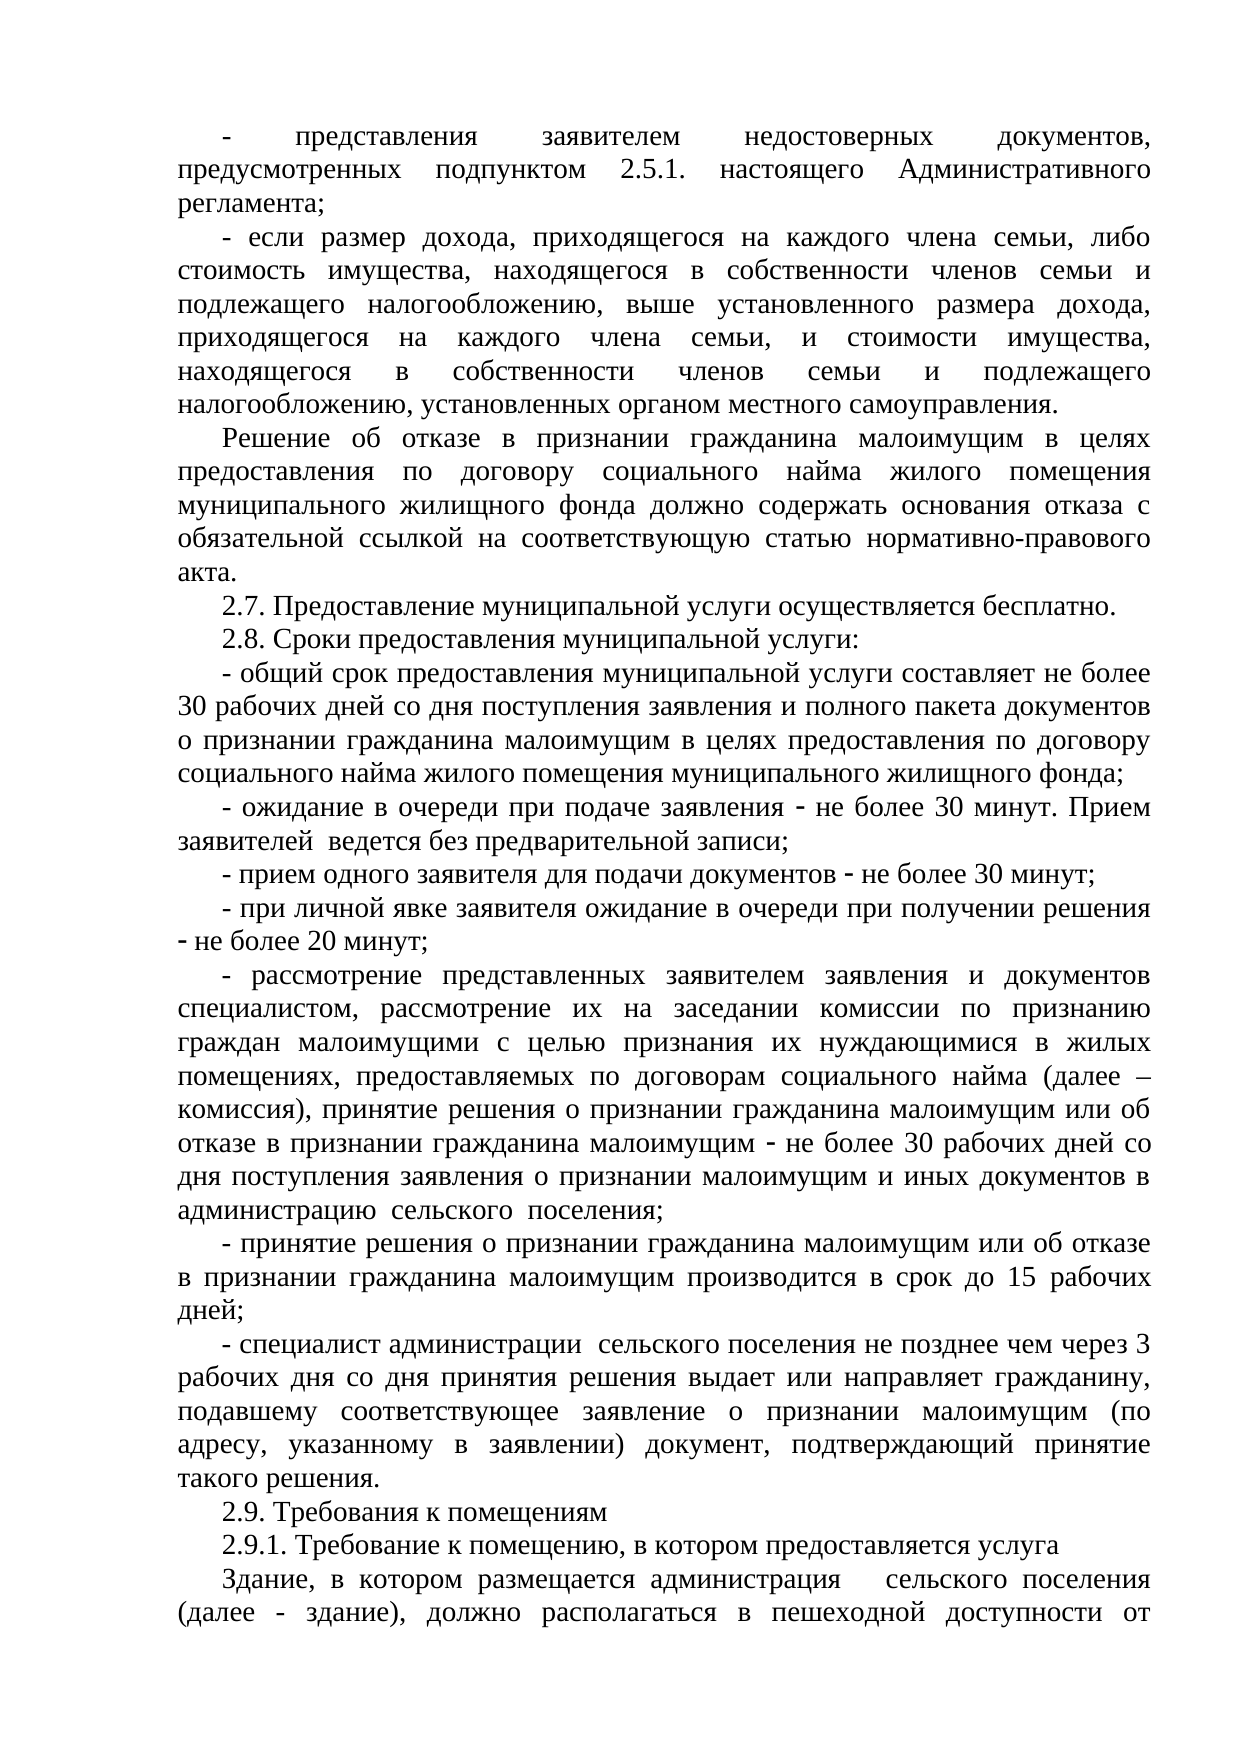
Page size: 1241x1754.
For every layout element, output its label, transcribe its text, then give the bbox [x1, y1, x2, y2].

text - прием одного заявителя для подачи документов не более 30 минут; [177, 856, 1152, 890]
text - при личной явке заявителя ожидание в очереди при получении решения не более 20 минут; [177, 890, 1152, 957]
text Решение об отказе в признании гражданина малоимущим в целях предоставления по договору социального найма жилого помещения муниципального жилищного фонда должно содержать основания отказа с обязательной ссылкой на соответствующую статью нормативно-правового акта. [177, 420, 1152, 588]
text - специалист администрации сельского поселения не позднее чем через 3 рабочих дня со дня принятия решения выдает или направляет гражданину, подавшему соответствующее заявление о признании малоимущим (по адресу, указанному в заявлении) документ, подтверждающий принятие такого решения. [177, 1326, 1152, 1494]
text - рассмотрение представленных заявителем заявления и документов специалистом, рассмотрение их на заседании комиссии по признанию граждан малоимущими с целью признания их нуждающимися в жилых помещениях, предоставляемых по договорам социального найма (далее – комиссия), принятие решения о признании гражданина малоимущим или об отказе в признании гражданина малоимущим не более 30 рабочих дней со дня поступления заявления о признании малоимущим и иных документов в администрацию сельского поселения; [177, 957, 1152, 1225]
text - если размер дохода, приходящегося на каждого члена семьи, либо стоимость имущества, находящегося в собственности членов семьи и подлежащего налогообложению, выше установленного размера дохода, приходящегося на каждого члена семьи, и стоимости имущества, находящегося в собственности членов семьи и подлежащего налогообложению, установленных органом местного самоуправления. [177, 219, 1152, 420]
text 2.9. Требования к помещениям [177, 1494, 1152, 1527]
text - общий срок предоставления муниципальной услуги составляет не более 30 рабочих дней со дня поступления заявления и полного пакета документов о признании гражданина малоимущим в целях предоставления по договору социального найма жилого помещения муниципального жилищного фонда; [177, 655, 1152, 789]
text - представления заявителем недостоверных документов, предусмотренных подпунктом 2.5.1. настоящего Административного регламента; [177, 118, 1152, 219]
text 2.8. Сроки предоставления муниципальной услуги: [177, 621, 1152, 655]
text 2.7. Предоставление муниципальной услуги осуществляется бесплатно. [177, 588, 1152, 621]
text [177, 1561, 1152, 1628]
text 2.9.1. Требование к помещению, в котором предоставляется услуга [177, 1527, 1152, 1561]
text - ожидание в очереди при подаче заявления не более 30 минут. Прием заявителей ведется без предварительной записи; [177, 789, 1152, 856]
text - принятие решения о признании гражданина малоимущим или об отказе в признании гражданина малоимущим производится в срок до 15 рабочих дней; [177, 1225, 1152, 1326]
